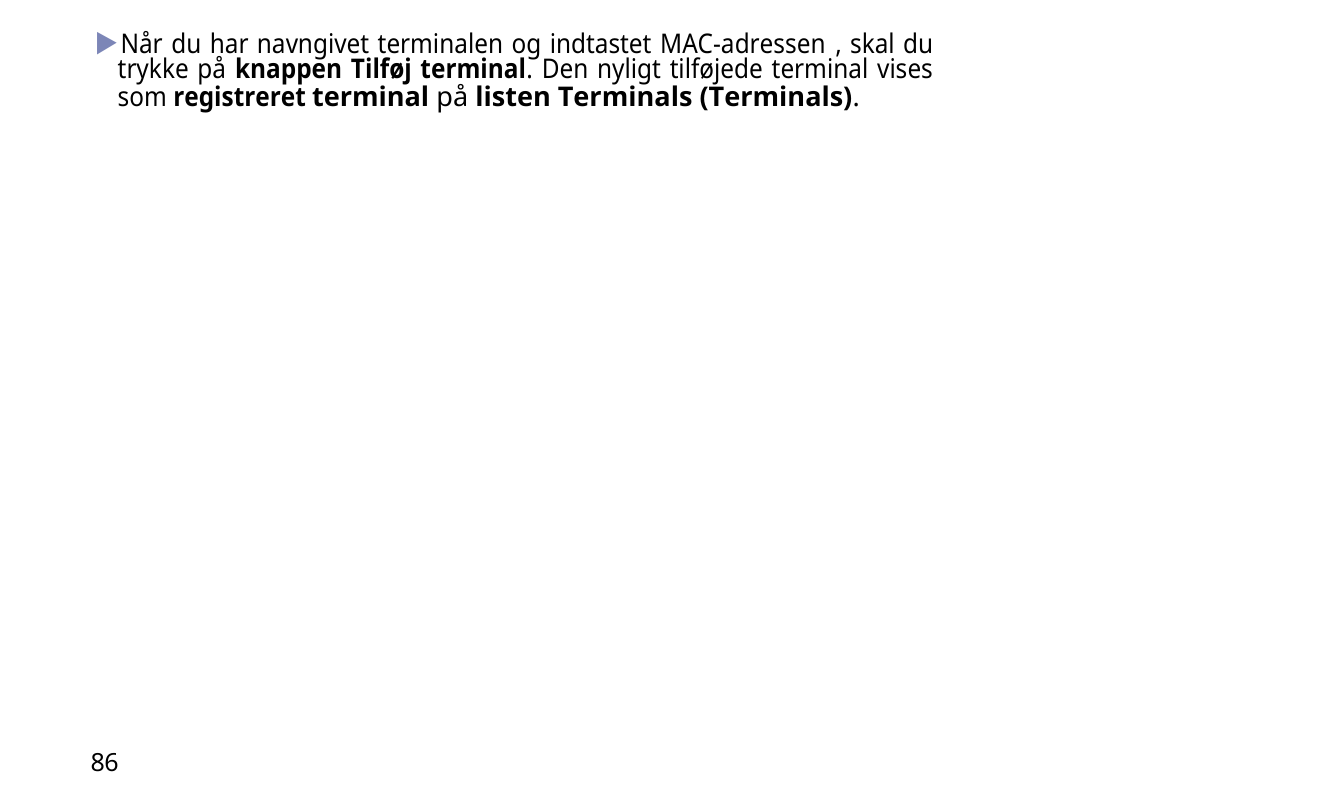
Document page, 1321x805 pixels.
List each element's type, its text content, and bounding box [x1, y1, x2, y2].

list Når du har navngivet terminalen og indtastet MAC-adressen , skal du trykke på knappen Tilføj terminal. Den nyligt tilføjede terminal vises som registreret terminal på listen Terminals (Terminals). [94, 31, 933, 114]
